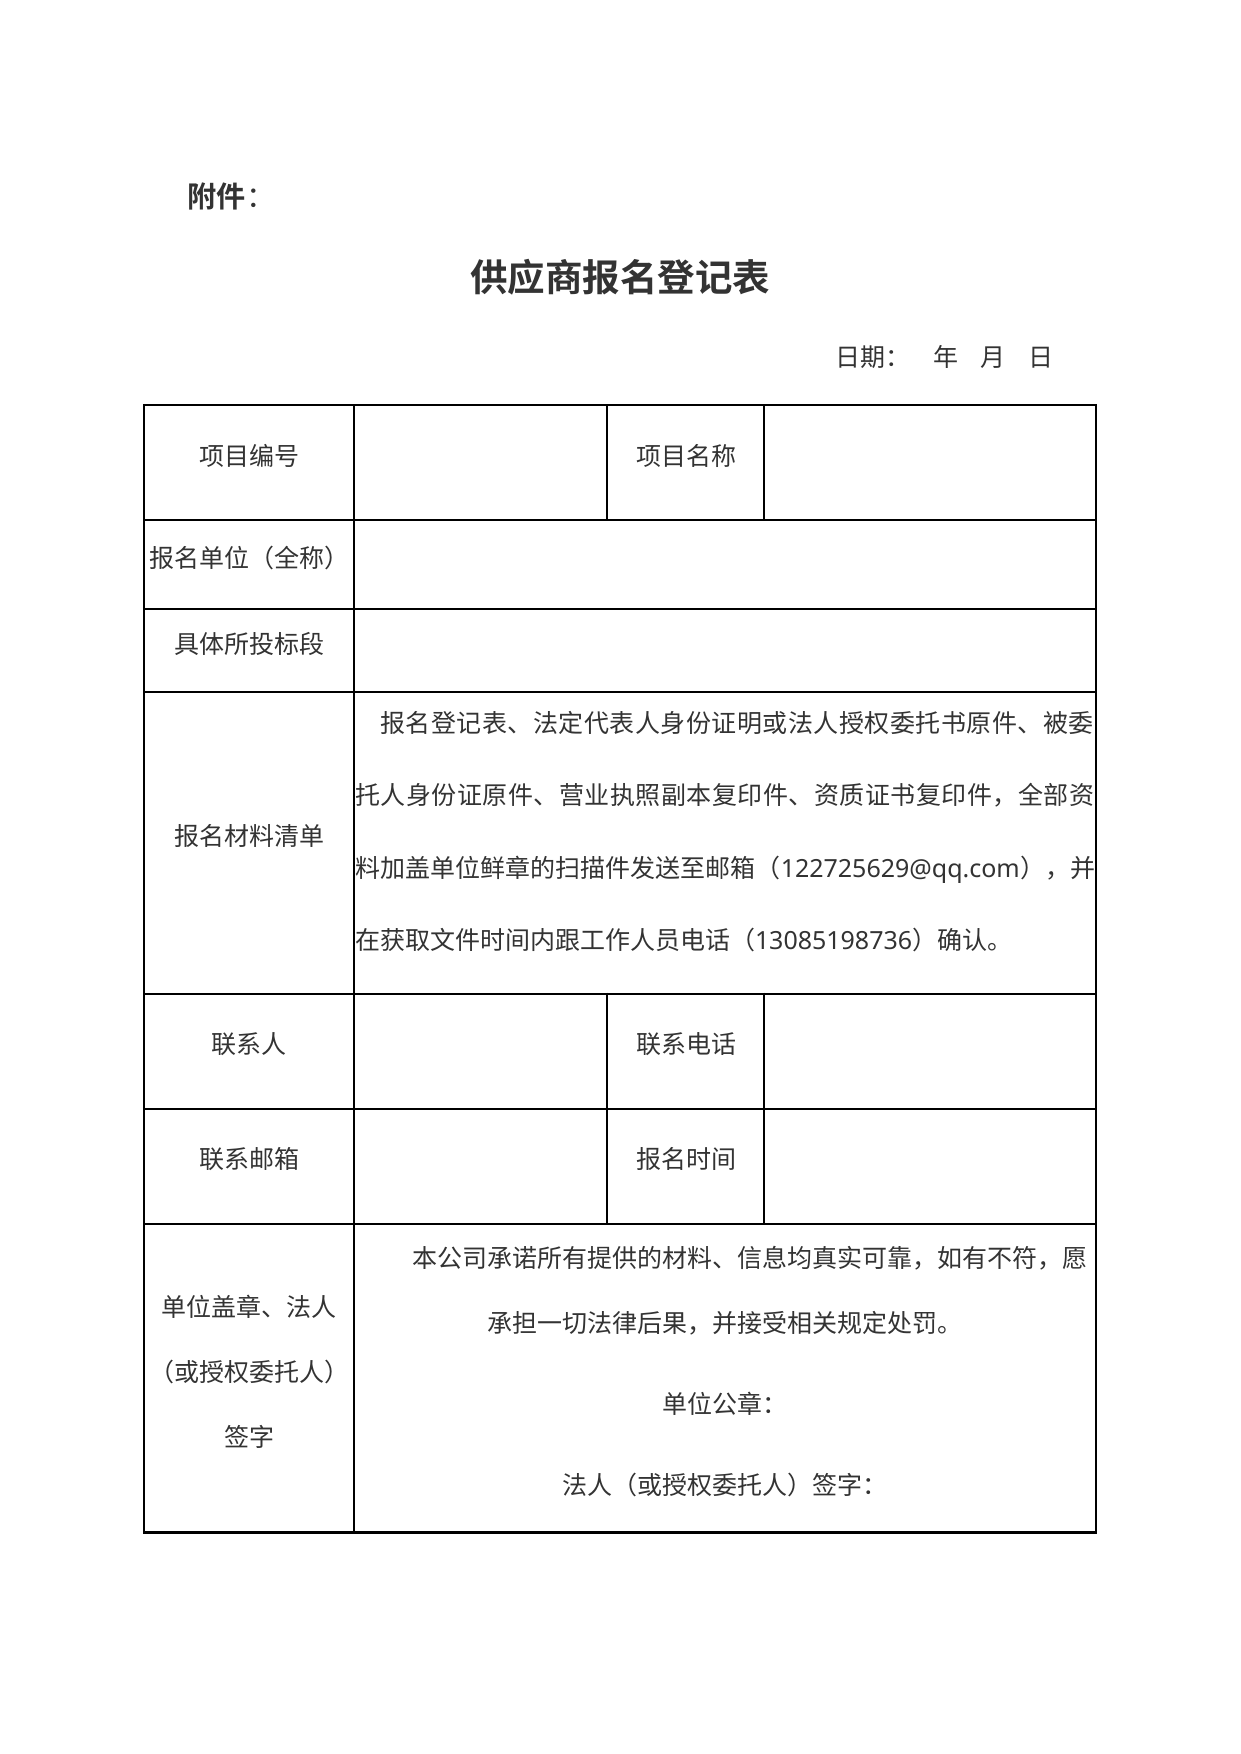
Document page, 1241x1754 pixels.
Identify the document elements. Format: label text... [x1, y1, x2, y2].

table_cell 报名登记表、法定代表人身份证明或法人授权委托书原件、被委托人身份证原件、营业执照副本复印件、资质证书复印件，全部资料加盖单位鲜章的扫描件发送至邮箱（122725629@qq.com），并在获取文件时间内跟工作人员电话（13085198736）确认。 [355, 693, 1095, 992]
table_cell [355, 610, 1095, 691]
table_cell 报名时间 [608, 1110, 763, 1222]
table_cell [355, 1110, 606, 1222]
text 日期： 年 月 日 [187, 323, 1053, 388]
table_header 项目编号 [145, 406, 353, 519]
text 供应商报名登记表 [187, 243, 1053, 308]
table_cell 联系邮箱 [145, 1110, 353, 1222]
table_cell 报名单位（全称） [145, 521, 353, 608]
table_cell [355, 521, 1095, 608]
text 附件： [187, 162, 1053, 227]
table_cell [765, 1110, 1095, 1222]
table_cell 联系电话 [608, 995, 763, 1107]
table_cell 联系人 [145, 995, 353, 1107]
table_cell 具体所投标段 [145, 610, 353, 691]
table_cell [765, 995, 1095, 1107]
table_header [355, 406, 606, 519]
table_cell 本公司承诺所有提供的材料、信息均真实可靠，如有不符，愿承担一切法律后果，并接受相关规定处罚。 单位公章： 法人（或授权委托人）签字： [355, 1225, 1095, 1531]
table_cell 报名材料清单 [145, 693, 353, 992]
table_header 项目名称 [608, 406, 763, 519]
table_cell 单位盖章、法人（或授权委托人）签字 [145, 1225, 353, 1531]
table_cell [355, 995, 606, 1107]
table_header [765, 406, 1095, 519]
